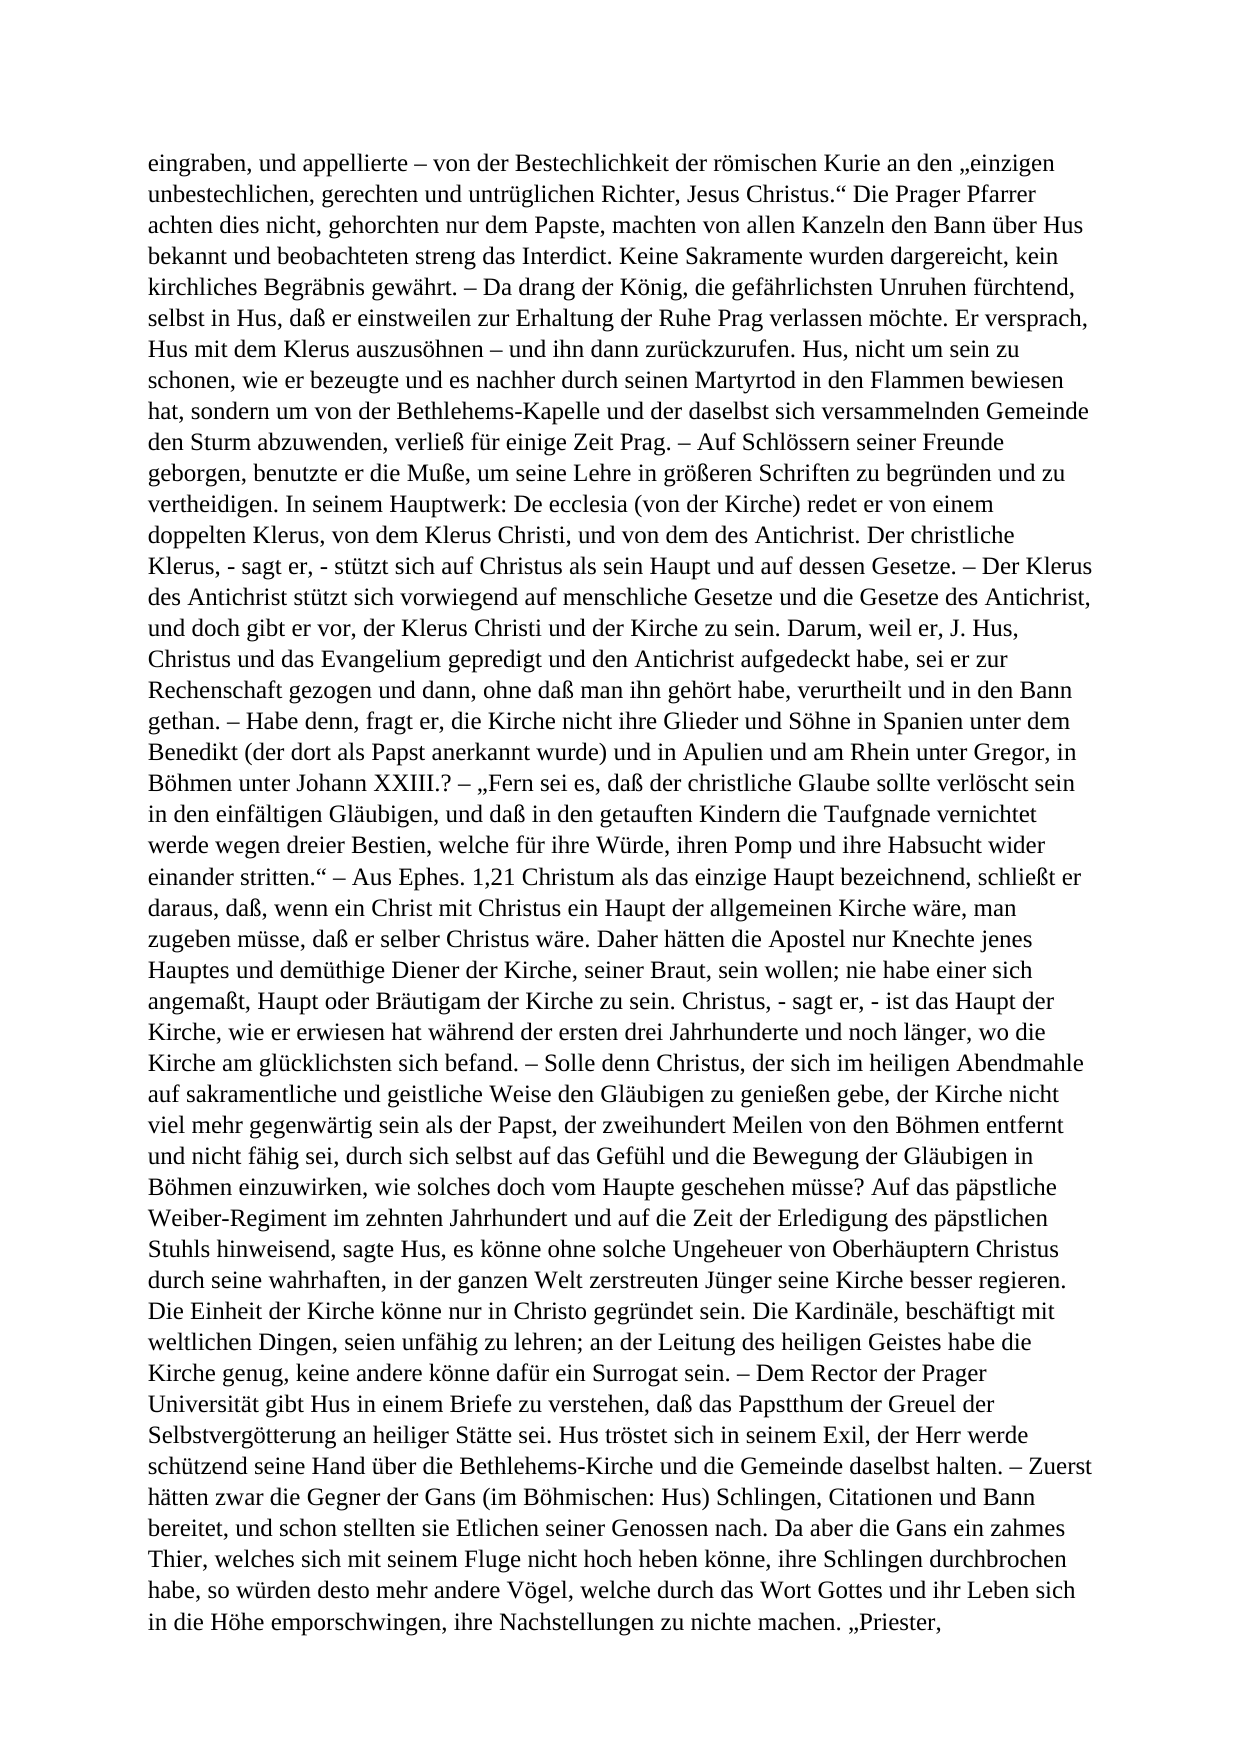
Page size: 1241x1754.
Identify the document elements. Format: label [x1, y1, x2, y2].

text [148, 148, 1093, 1635]
